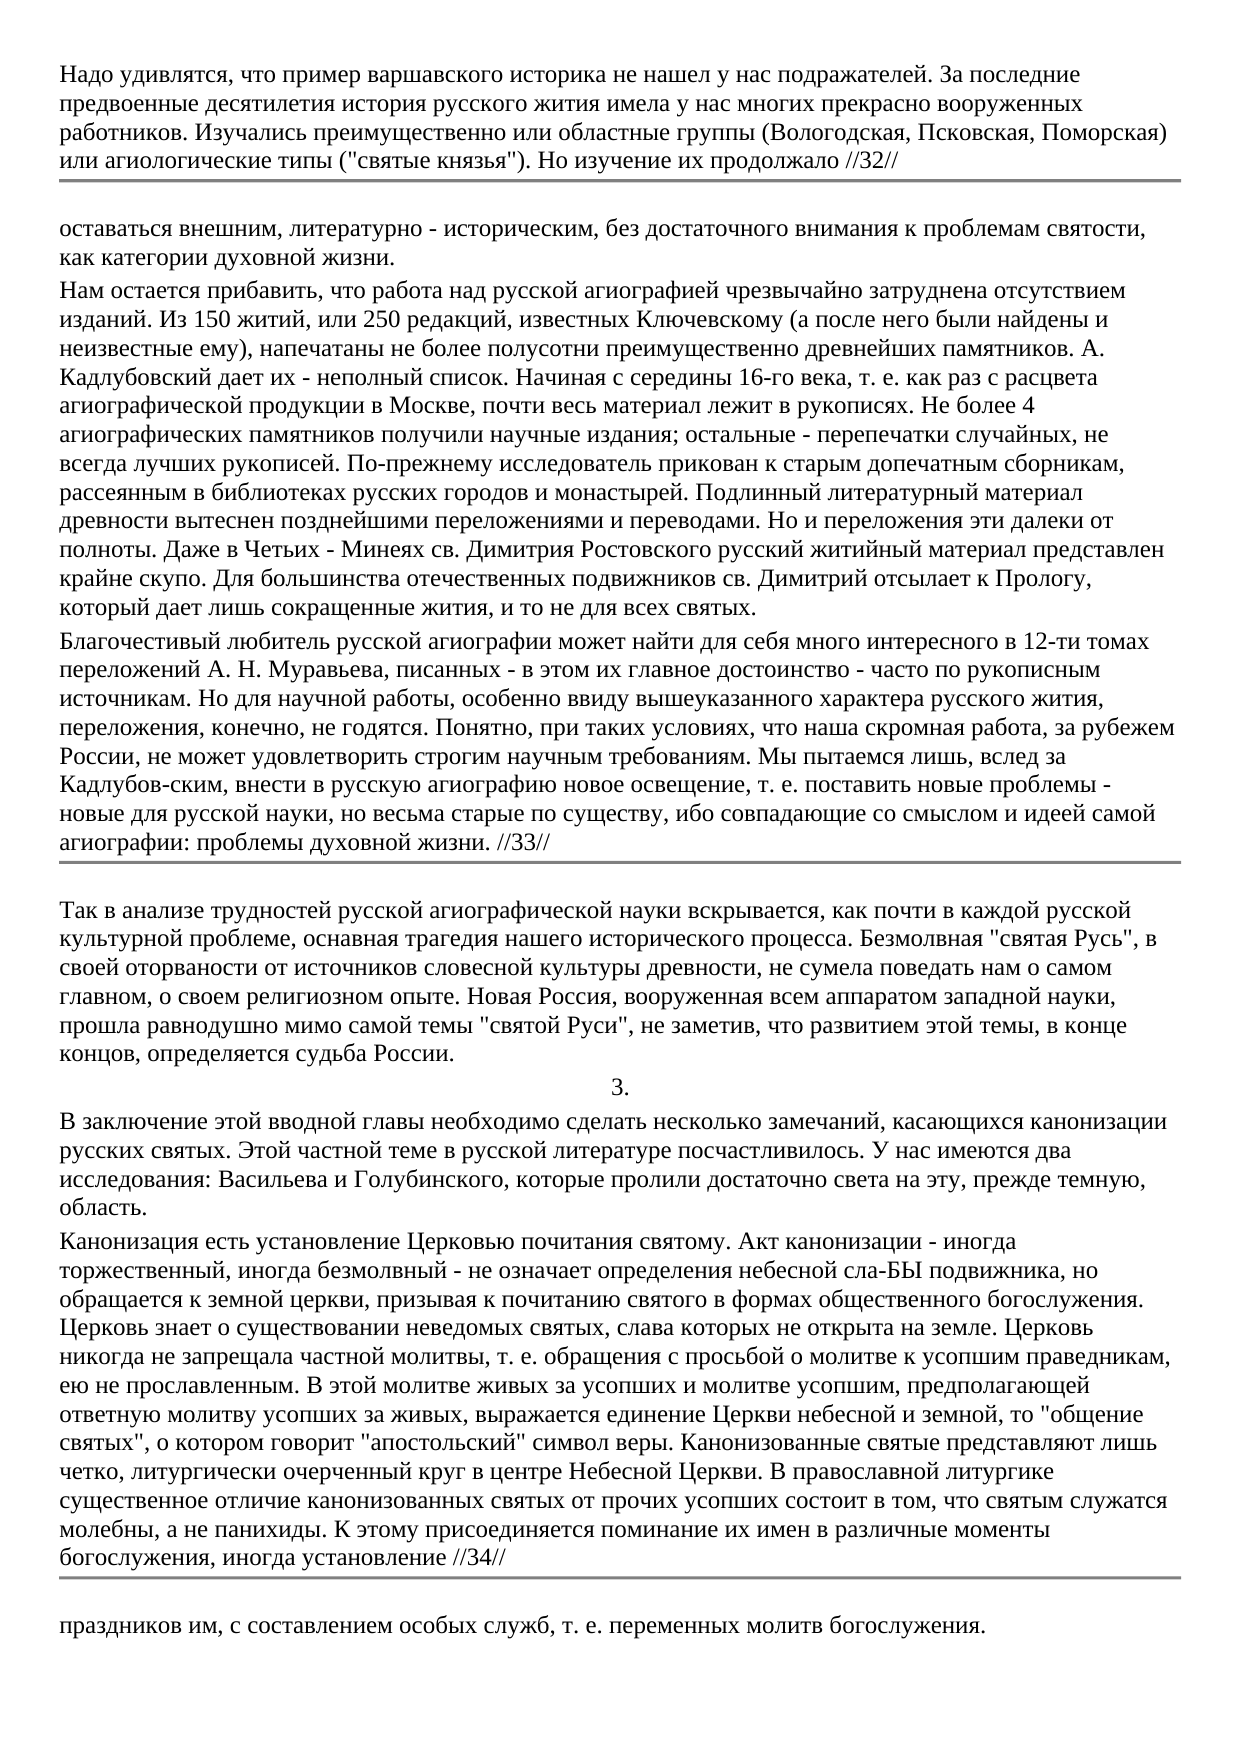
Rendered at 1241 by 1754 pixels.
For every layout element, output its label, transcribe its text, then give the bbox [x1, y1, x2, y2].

text Так в анализе трудностей русской агиографической науки вскрывается, как почти в каждой русской культурной проблеме, оснавная трагедия нашего исторического процесса. Безмолвная "святая Русь", в своей оторваности от источников словесной культуры древности, не сумела поведать нам о самом главном, о своем религиозном опыте. Новая Россия, вооруженная всем аппаратом западной науки, прошла равнодушно мимо самой темы "святой Руси", не заметив, что развитием этой темы, в конце концов, определяется судьба России. [59, 895, 1181, 1067]
text Нам остается прибавить, что работа над русской агиографией чрезвычайно затруднена отсутствием изданий. Из 150 житий, или 250 редакций, известных Ключевскому (а после него были найдены и неизвестные ему), напечатаны не более полусотни преимущественно древнейших памятников. А. Кадлубовский дает их - неполный список. Начиная с середины 16-го века, т. е. как раз с расцвета агиографической продукции в Москве, почти весь материал лежит в рукописях. Не более 4 агиографических памятников получили научные издания; остальные - перепечатки случайных, не всегда лучших рукописей. По-прежнему исследователь прикован к старым допечатным сборникам, рассеянным в библиотеках русских городов и монастырей. Подлинный литературный материал древности вытеснен позднейшими переложениями и переводами. Но и переложения эти далеки от полноты. Даже в Четьих - Минеях св. Димитрия Ростовского русский житийный материал представлен крайне скупо. Для большинства отечественных подвижников св. Димитрий отсылает к Прологу, который дает лишь сокращенные жития, и то не для всех святых. [59, 276, 1181, 621]
text Надо удивлятся, что пример варшавского историка не нашел у нас подражателей. За последние предвоенные десятилетия история русского жития имела у нас многих прекрасно вооруженных работников. Изучались преимущественно или областные группы (Вологодская, Псковская, Поморская) или агиологические типы ("святые князья"). Но изучение их продолжало //32// [59, 59, 1181, 174]
text 3. [59, 1072, 1181, 1101]
text оставаться внешним, литературно - историческим, без достаточного внимания к проблемам святости, как категории духовной жизни. [59, 213, 1181, 271]
text праздников им, с составлением особых служб, т. е. переменных молитв богослужения. [59, 1610, 1181, 1639]
text Благочестивый любитель русской агиографии может найти для себя много интересного в 12-ти томах переложений А. Н. Муравьева, писанных - в этом их главное достоинство - часто по рукописным источникам. Но для научной работы, особенно ввиду вышеуказанного характера русского жития, переложения, конечно, не годятся. Понятно, при таких условиях, что наша скромная работа, за рубежем России, не может удовлетворить строгим научным требованиям. Мы пытаемся лишь, вслед за Кадлубов-ским, внести в русскую агиографию новое освещение, т. е. поставить новые проблемы - новые для русской науки, но весьма старые по существу, ибо совпадающие со смыслом и идеей самой агиографии: проблемы духовной жизни. //33// [59, 626, 1181, 856]
text Канонизация есть установление Церковью почитания святому. Акт канонизации - иногда торжественный, иногда безмолвный - не означает определения небесной сла-БЫ подвижника, но обращается к земной церкви, призывая к почитанию святого в формах общественного богослужения. Церковь знает о существовании неведомых святых, слава которых не открыта на земле. Церковь никогда не запрещала частной молитвы, т. е. обращения с просьбой о молитве к усопшим праведникам, ею не прославленным. В этой молитве живых за усопших и молитве усопшим, предполагающей ответную молитву усопших за живых, выражается единение Церкви небесной и земной, то "общение святых", о котором говорит "апостольский" символ веры. Канонизованные святые представляют лишь четко, литургически очерченный круг в центре Небесной Церкви. В православной литургике существенное отличие канонизованных святых от прочих усопших состоит в том, что святым служатся молебны, а не панихиды. К этому присоединяется поминание их имен в различные моменты богослужения, иногда установление //34// [59, 1226, 1181, 1571]
text В заключение этой вводной главы необходимо сделать несколько замечаний, касающихся канонизации русских святых. Этой частной теме в русской литературе посчастливилось. У нас имеются два исследования: Васильева и Голубинского, которые пролили достаточно света на эту, прежде темную, область. [59, 1106, 1181, 1221]
